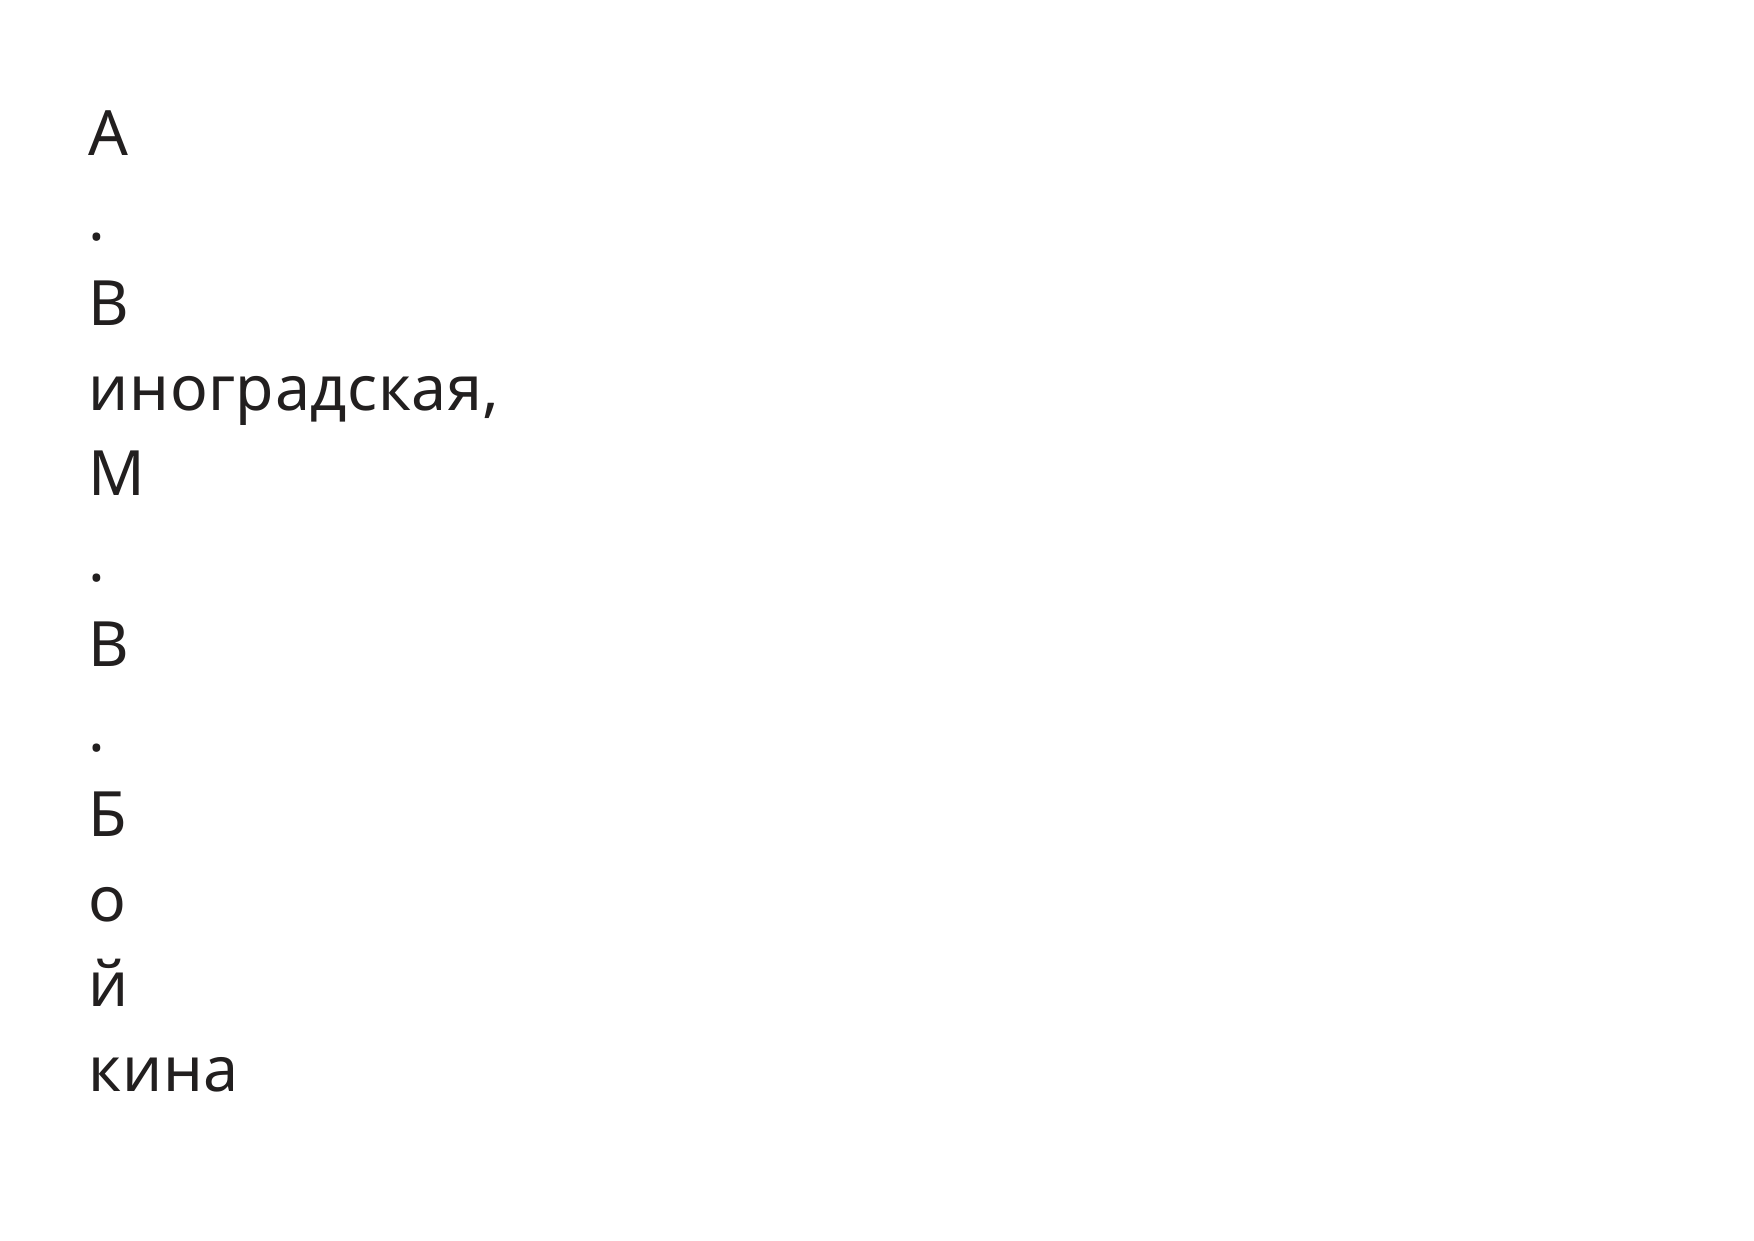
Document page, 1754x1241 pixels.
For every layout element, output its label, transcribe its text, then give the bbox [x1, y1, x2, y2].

text . [89, 684, 1665, 769]
text . [89, 174, 1665, 259]
text В [89, 259, 1665, 344]
text В [89, 599, 1665, 684]
text М [89, 429, 1665, 514]
text кина [89, 1025, 1665, 1110]
text иноградская, [89, 344, 1665, 429]
text . [89, 514, 1665, 599]
text Б [89, 769, 1665, 854]
text о [89, 854, 1665, 940]
text й [89, 940, 1665, 1025]
text А [89, 89, 1665, 174]
